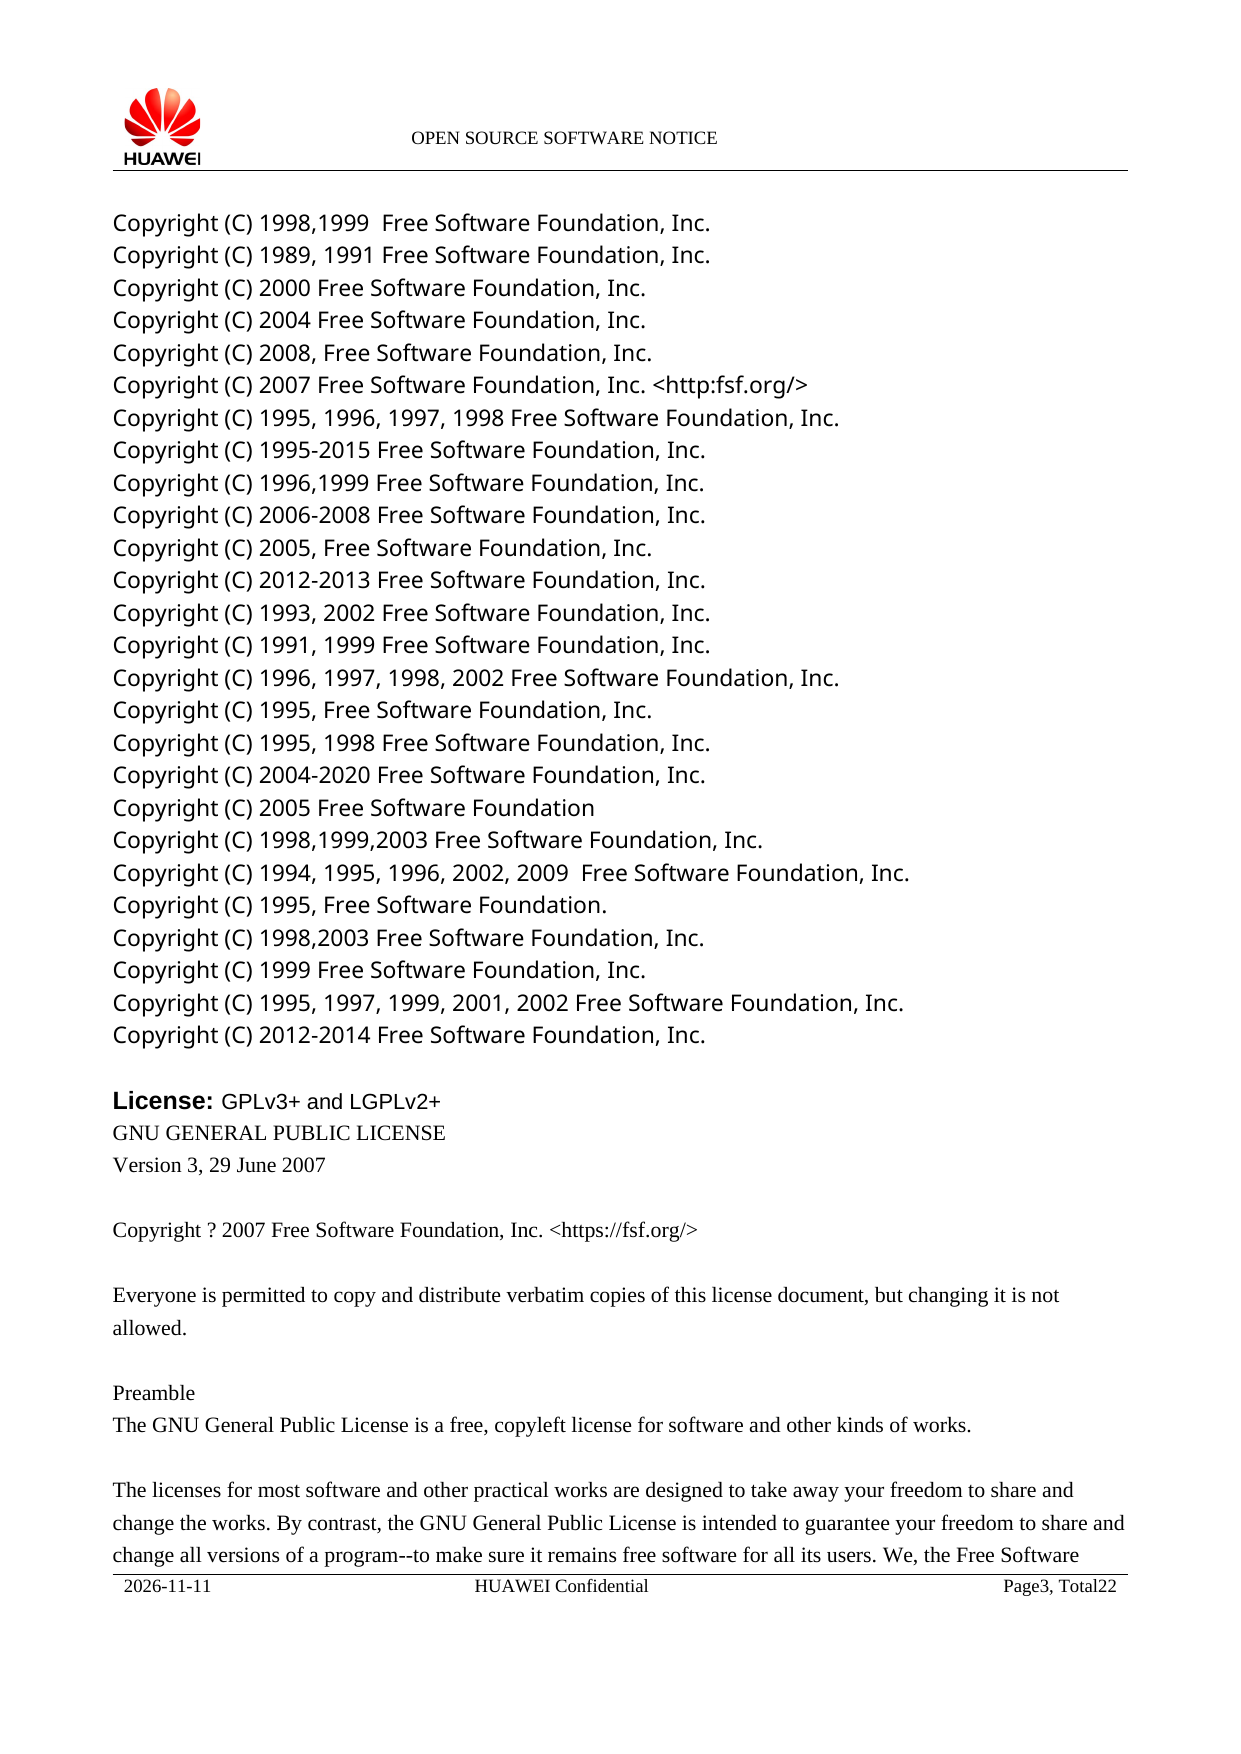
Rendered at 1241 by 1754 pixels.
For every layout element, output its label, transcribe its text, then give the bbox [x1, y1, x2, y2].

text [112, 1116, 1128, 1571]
text License: GPLv3+ and LGPLv2+ [112, 1084, 1128, 1116]
picture [124, 88, 201, 165]
